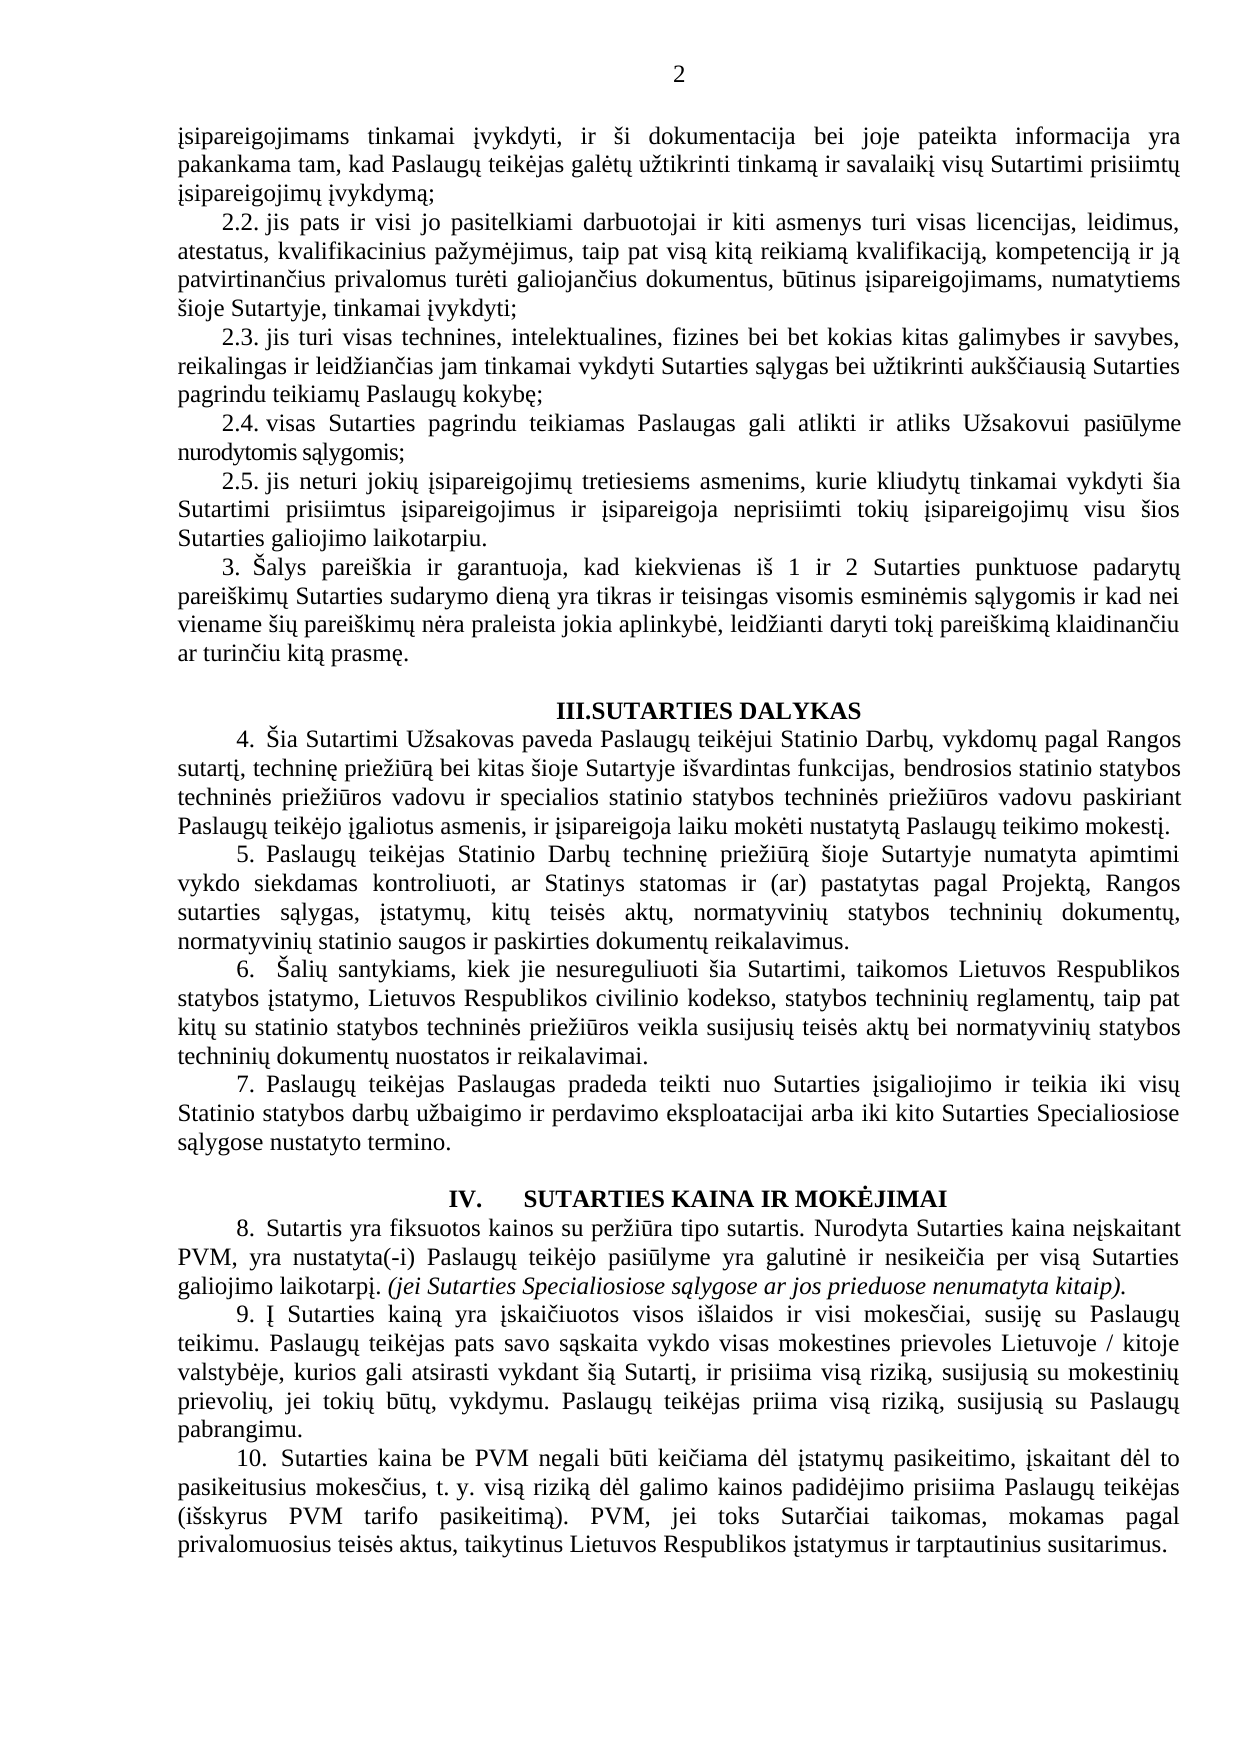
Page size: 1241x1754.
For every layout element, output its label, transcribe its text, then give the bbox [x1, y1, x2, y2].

list Šalys pareiškia ir garantuoja, kad kiekvienas iš 1 ir 2 Sutarties punktuose padarytų pareiškimų Sutarties sudarymo dieną yra tikras ir teisingas visomis esminėmis sąlygomis ir kad nei viename šių pareiškimų nėra praleista jokia aplinkybė, leidžianti daryti tokį pareiškimą klaidinančiu ar turinčiu kitą prasmę. [177, 552, 1181, 667]
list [177, 121, 1181, 207]
list visas Sutarties pagrindu teikiamas Paslaugas gali atlikti ir atliks Užsakovui pasiūlyme nurodytomis sąlygomis; [177, 408, 1181, 466]
list Paslaugų teikėjas Paslaugas pradeda teikti nuo Sutarties įsigaliojimo ir teikia iki visų Statinio statybos darbų užbaigimo ir perdavimo eksploatacijai arba iki kito Sutarties Specialiosiose sąlygose nustatyto termino. [177, 1069, 1181, 1156]
list Į Sutarties kainą yra įskaičiuotos visos išlaidos ir visi mokesčiai, susiję su Paslaugų teikimu. Paslaugų teikėjas pats savo sąskaita vykdo visas mokestines prievoles Lietuvoje / kitoje valstybėje, kurios gali atsirasti vykdant šią Sutartį, ir prisiima visą riziką, susijusią su mokestinių prievolių, jei tokių būtų, vykdymu. Paslaugų teikėjas priima visą riziką, susijusią su Paslaugų pabrangimu. [177, 1299, 1181, 1443]
list SUTARTIES KAINA IR MOKĖJIMAI [215, 1184, 1181, 1213]
list Paslaugų teikėjas Statinio Darbų techninę priežiūrą šioje Sutartyje numatyta apimtimi vykdo siekdamas kontroliuoti, ar Statinys statomas ir (ar) pastatytas pagal Projektą, Rangos sutarties sąlygas, įstatymų, kitų teisės aktų, normatyvinių statybos techninių dokumentų, normatyvinių statinio saugos ir paskirties dokumentų reikalavimus. [177, 839, 1181, 954]
list Šia Sutartimi Užsakovas paveda Paslaugų teikėjui Statinio Darbų, vykdomų pagal Rangos sutartį, techninę priežiūrą bei kitas šioje Sutartyje išvardintas funkcijas, bendrosios statinio statybos techninės priežiūros vadovu ir specialios statinio statybos techninės priežiūros vadovu paskiriant Paslaugų teikėjo įgaliotus asmenis, ir įsipareigoja laiku mokėti nustatytą Paslaugų teikimo mokestį. [177, 724, 1181, 839]
list Sutarties kaina be PVM negali būti keičiama dėl įstatymų pasikeitimo, įskaitant dėl to pasikeitusius mokesčius, t. y. visą riziką dėl galimo kainos padidėjimo prisiima Paslaugų teikėjas (išskyrus PVM tarifo pasikeitimą). PVM, jei toks Sutarčiai taikomas, mokamas pagal privalomuosius teisės aktus, taikytinus Lietuvos Respublikos įstatymus ir tarptautinius susitarimus. [177, 1443, 1181, 1558]
list jis turi visas technines, intelektualines, fizines bei bet kokias kitas galimybes ir savybes, reikalingas ir leidžiančias jam tinkamai vykdyti Sutarties sąlygas bei užtikrinti aukščiausią Sutarties pagrindu teikiamų Paslaugų kokybę; [177, 322, 1181, 408]
list SUTARTIES DALYKAS [236, 696, 1181, 724]
list Šalių santykiams, kiek jie nesureguliuoti šia Sutartimi, taikomos Lietuvos Respublikos statybos įstatymo, Lietuvos Respublikos civilinio kodekso, statybos techninių reglamentų, taip pat kitų su statinio statybos techninės priežiūros veikla susijusių teisės aktų bei normatyvinių statybos techninių dokumentų nuostatos ir reikalavimai. [177, 954, 1181, 1069]
list jis neturi jokių įsipareigojimų tretiesiems asmenims, kurie kliudytų tinkamai vykdyti šia Sutartimi prisiimtus įsipareigojimus ir įsipareigoja neprisiimti tokių įsipareigojimų visu šios Sutarties galiojimo laikotarpiu. [177, 466, 1181, 552]
list Sutartis yra fiksuotos kainos su peržiūra tipo sutartis. Nurodyta Sutarties kaina neįskaitant PVM, yra nustatyta(-i) Paslaugų teikėjo pasiūlyme yra galutinė ir nesikeičia per visą Sutarties galiojimo laikotarpį. (jei Sutarties Specialiosiose sąlygose ar jos prieduose nenumatyta kitaip). [177, 1213, 1181, 1299]
list jis pats ir visi jo pasitelkiami darbuotojai ir kiti asmenys turi visas licencijas, leidimus, atestatus, kvalifikacinius pažymėjimus, taip pat visą kitą reikiamą kvalifikaciją, kompetenciją ir ją patvirtinančius privalomus turėti galiojančius dokumentus, būtinus įsipareigojimams, numatytiems šioje Sutartyje, tinkamai įvykdyti; [177, 207, 1181, 322]
